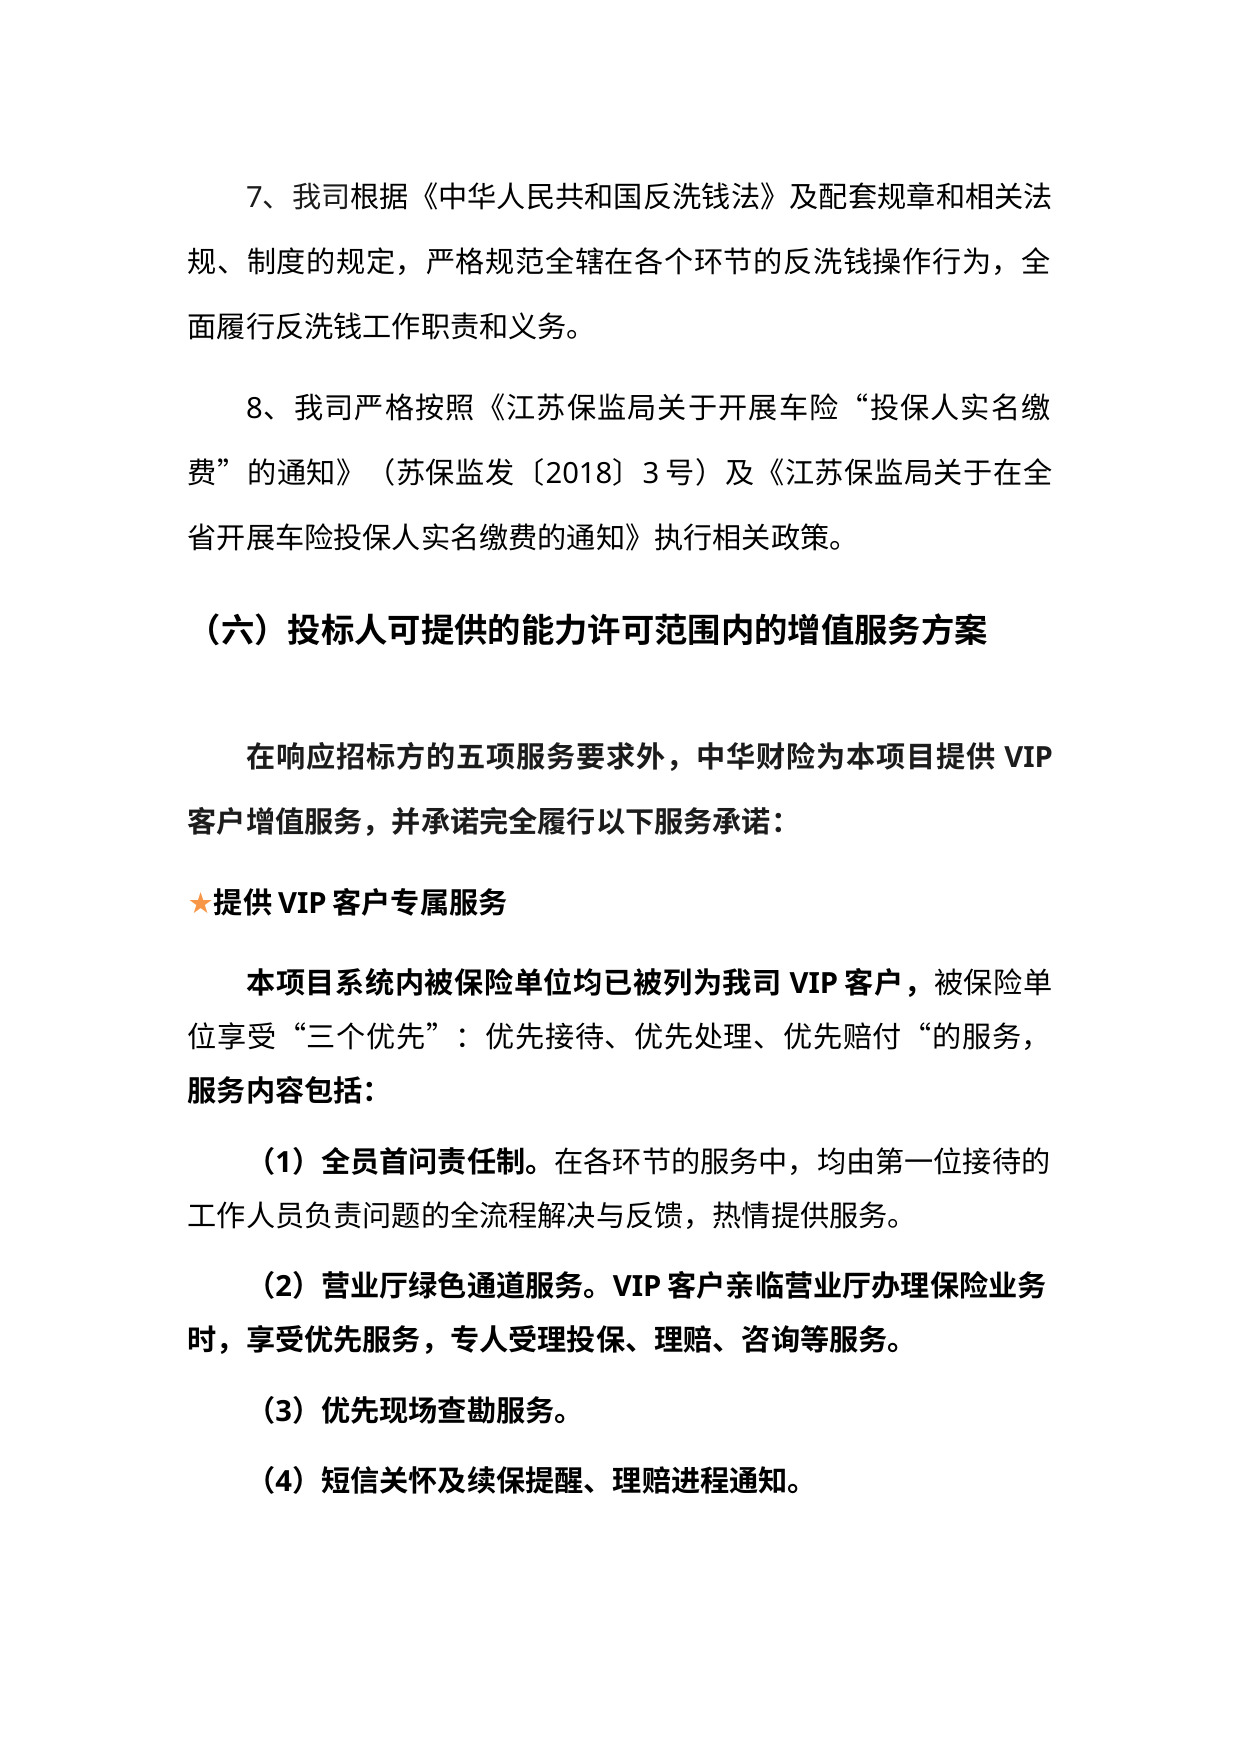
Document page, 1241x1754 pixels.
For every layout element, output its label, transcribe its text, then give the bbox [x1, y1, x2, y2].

text 8、我司严格按照《江苏保监局关于开展车险“投保人实名缴费”的通知》（苏保监发〔2018〕3号）及《江苏保监局关于在全省开展车险投保人实名缴费的通知》执行相关政策。 [187, 373, 1053, 568]
subtitle ★提供VIP客户专属服务 [187, 869, 1053, 934]
text 在响应招标方的五项服务要求外，中华财险为本项目提供VIP客户增值服务，并承诺完全履行以下服务承诺： [187, 722, 1053, 852]
list （3）优先现场查勘服务。 [187, 1378, 1053, 1432]
list （2）营业厅绿色通道服务。VIP客户亲临营业厅办理保险业务时，享受优先服务，专人受理投保、理赔、咨询等服务。 [187, 1253, 1053, 1362]
list （4）短信关怀及续保提醒、理赔进程通知。 [187, 1448, 1053, 1502]
list （1）全员首问责任制。在各环节的服务中，均由第一位接待的工作人员负责问题的全流程解决与反馈，热情提供服务。 [187, 1129, 1053, 1237]
text 7、我司根据《中华人民共和国反洗钱法》及配套规章和相关法规、制度的规定，严格规范全辖在各个环节的反洗钱操作行为，全面履行反洗钱工作职责和义务。 [187, 162, 1053, 357]
subtitle （六）投标人可提供的能力许可范围内的增值服务方案 [187, 595, 1053, 660]
text 本项目系统内被保险单位均已被列为我司VIP客户，被保险单位享受“三个优先”：优先接待、优先处理、优先赔付“的服务，服务内容包括： [187, 950, 1053, 1112]
